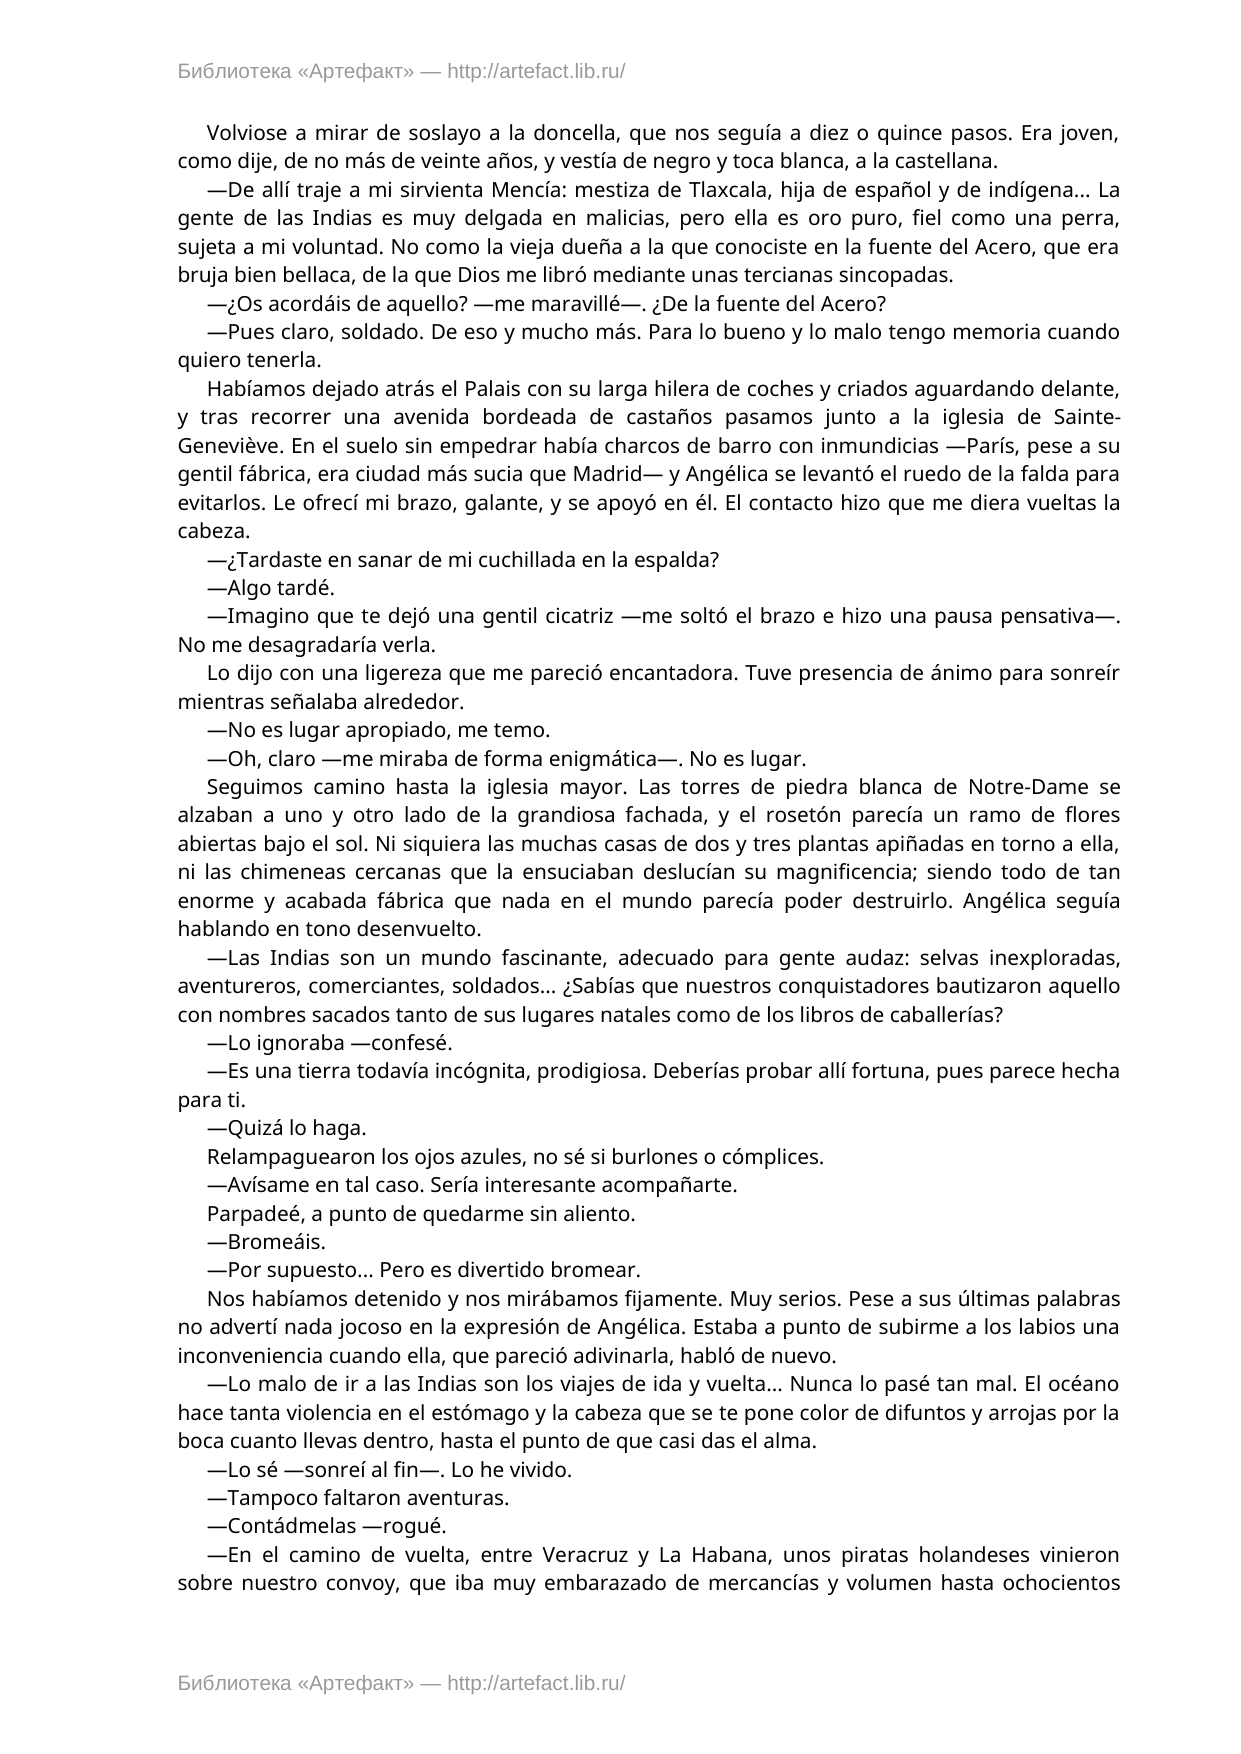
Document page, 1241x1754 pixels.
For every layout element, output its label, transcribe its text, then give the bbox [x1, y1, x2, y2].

text —Imagino que te dejó una gentil cicatriz —me soltó el brazo e hizo una pausa pensativa—. No me desagradaría verla. [177, 602, 1122, 658]
text —Quizá lo haga. [177, 1113, 1122, 1142]
text —Es una tierra todavía incógnita, prodigiosa. Deberías probar allí fortuna, pues parece hecha para ti. [177, 1057, 1122, 1113]
text —Por supuesto... Pero es divertido bromear. [177, 1256, 1122, 1284]
text Seguimos camino hasta la iglesia mayor. Las torres de piedra blanca de Notre-Dame se alzaban a uno y otro lado de la grandiosa fachada, y el rosetón parecía un ramo de flores abiertas bajo el sol. Ni siquiera las muchas casas de dos y tres plantas apiñadas en torno a ella, ni las chimeneas cercanas que la ensuciaban deslucían su magnificencia; siendo todo de tan enorme y acabada fábrica que nada en el mundo parecía poder destruirlo. Angélica seguía hablando en tono desenvuelto. [177, 772, 1122, 943]
text —¿Tardaste en sanar de mi cuchillada en la espalda? [177, 545, 1122, 573]
text —Lo sé —sonreí al fin—. Lo he vivido. [177, 1455, 1122, 1483]
text —Bromeáis. [177, 1227, 1122, 1256]
text —¿Os acordáis de aquello? —me maravillé—. ¿De la fuente del Acero? [177, 289, 1122, 317]
text —De allí traje a mi sirvienta Mencía: mestiza de Tlaxcala, hija de español y de indígena... La gente de las Indias es muy delgada en malicias, pero ella es oro puro, fiel como una perra, sujeta a mi voluntad. No como la vieja dueña a la que conociste en la fuente del Acero, que era bruja bien bellaca, de la que Dios me libró mediante unas tercianas sincopadas. [177, 175, 1122, 289]
text —No es lugar apropiado, me temo. [177, 715, 1122, 744]
text Volviose a mirar de soslayo a la doncella, que nos seguía a diez o quince pasos. Era joven, como dije, de no más de veinte años, y vestía de negro y toca blanca, a la castellana. [177, 118, 1122, 175]
text Nos habíamos detenido y nos mirábamos fijamente. Muy serios. Pese a sus últimas palabras no advertí nada jocoso en la expresión de Angélica. Estaba a punto de subirme a los labios una inconveniencia cuando ella, que pareció adivinarla, habló de nuevo. [177, 1284, 1122, 1369]
text —Oh, claro —me miraba de forma enigmática—. No es lugar. [177, 744, 1122, 772]
text —Lo malo de ir a las Indias son los viajes de ida y vuelta... Nunca lo pasé tan mal. El océano hace tanta violencia en el estómago y la cabeza que se te pone color de difuntos y arrojas por la boca cuanto llevas dentro, hasta el punto de que casi das el alma. [177, 1369, 1122, 1455]
text Habíamos dejado atrás el Palais con su larga hilera de coches y criados aguardando delante, y tras recorrer una avenida bordeada de castaños pasamos junto a la iglesia de Sainte-Geneviève. En el suelo sin empedrar había charcos de barro con inmundicias —París, pese a su gentil fábrica, era ciudad más sucia que Madrid— y Angélica se levantó el ruedo de la falda para evitarlos. Le ofrecí mi brazo, galante, y se apoyó en él. El contacto hizo que me diera vueltas la cabeza. [177, 374, 1122, 545]
text —Pues claro, soldado. De eso y mucho más. Para lo bueno y lo malo tengo memoria cuando quiero tenerla. [177, 317, 1122, 374]
text —Lo ignoraba —confesé. [177, 1028, 1122, 1057]
text —Las Indias son un mundo fascinante, adecuado para gente audaz: selvas inexploradas, aventureros, comerciantes, soldados... ¿Sabías que nuestros conquistadores bautizaron aquello con nombres sacados tanto de sus lugares natales como de los libros de caballerías? [177, 943, 1122, 1028]
text —Algo tardé. [177, 573, 1122, 602]
text —Avísame en tal caso. Sería interesante acompañarte. [177, 1170, 1122, 1199]
text Parpadeé, a punto de quedarme sin aliento. [177, 1199, 1122, 1227]
text —Tampoco faltaron aventuras. [177, 1483, 1122, 1512]
text —Contádmelas —rogué. [177, 1512, 1122, 1540]
text Relampaguearon los ojos azules, no sé si burlones o cómplices. [177, 1142, 1122, 1170]
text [177, 1540, 1122, 1597]
text Lo dijo con una ligereza que me pareció encantadora. Tuve presencia de ánimo para sonreír mientras señalaba alrededor. [177, 658, 1122, 715]
